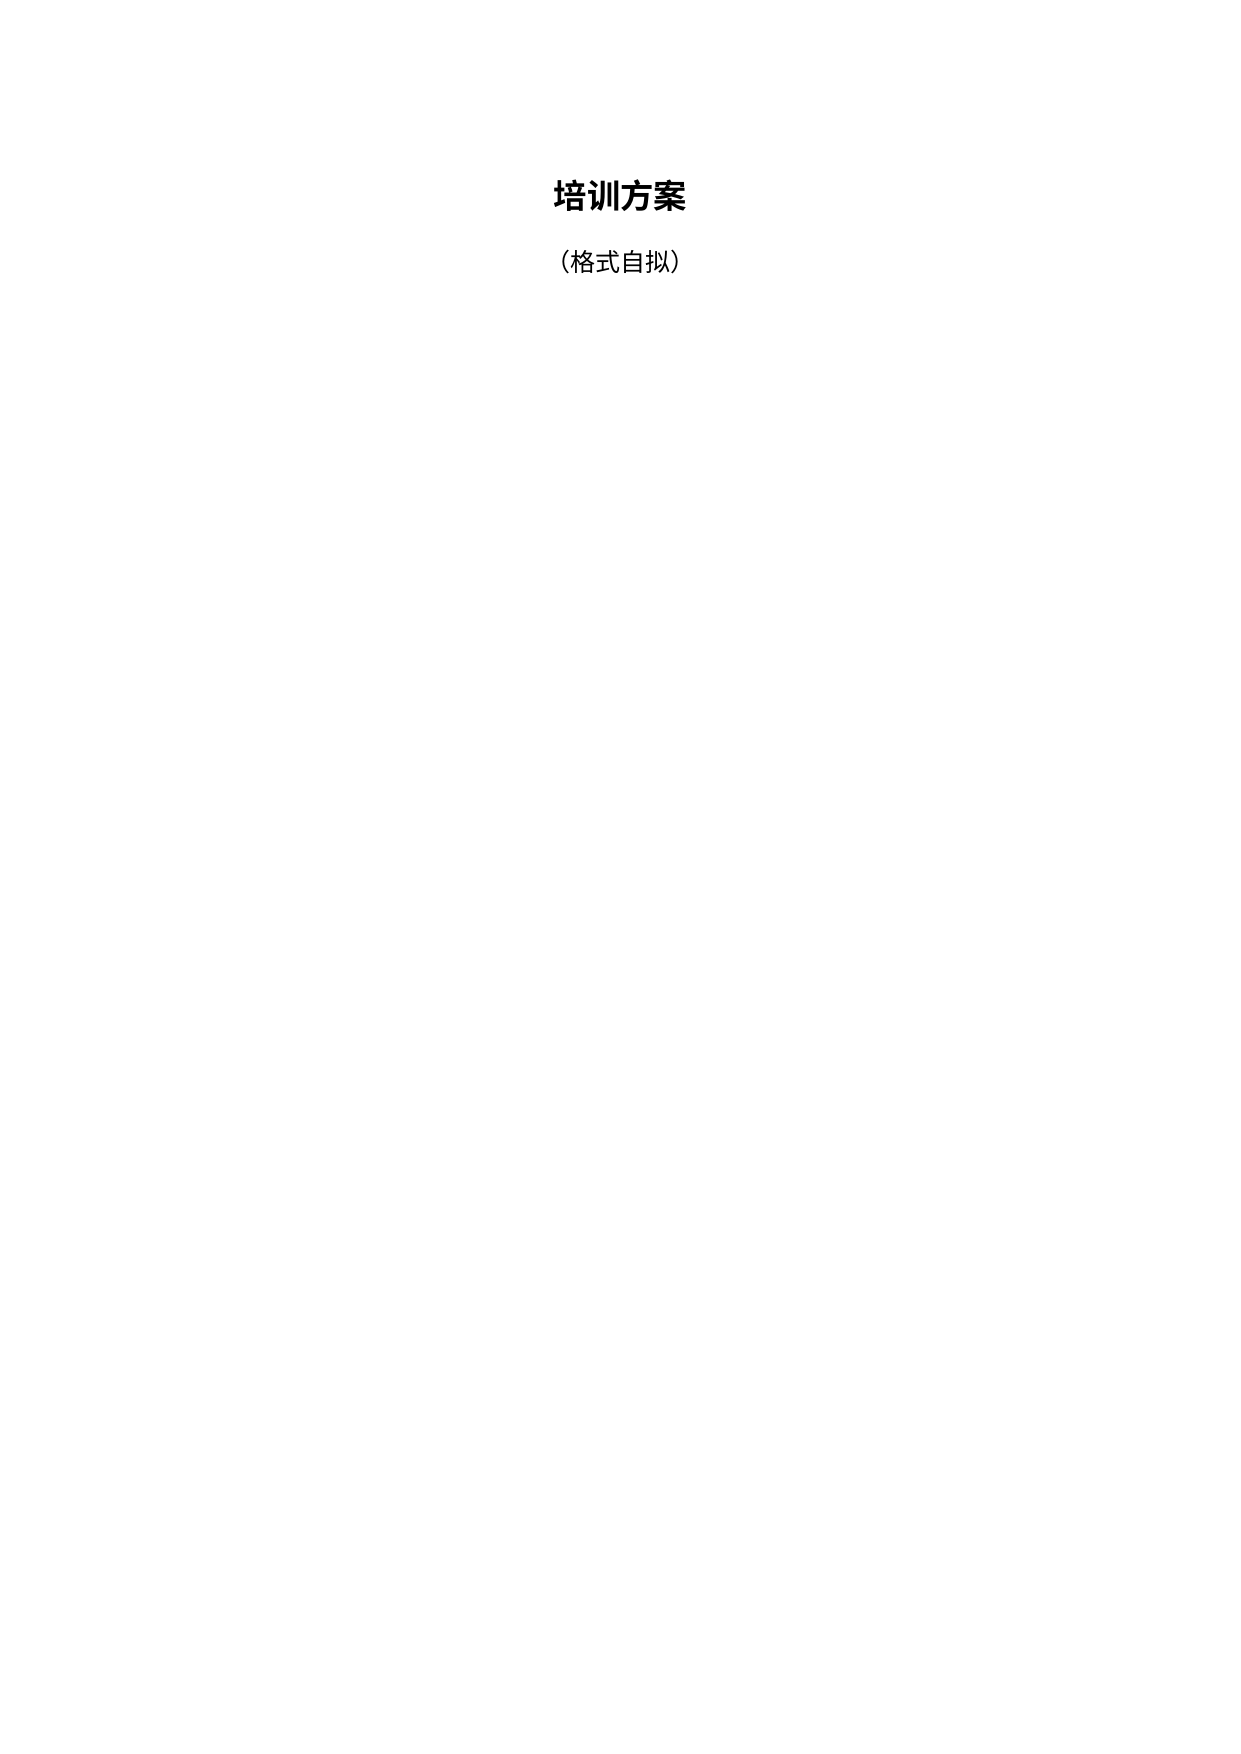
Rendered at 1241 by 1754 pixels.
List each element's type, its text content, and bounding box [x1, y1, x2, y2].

text 培训方案 [187, 162, 1053, 227]
text （格式自拟） [187, 228, 1053, 293]
